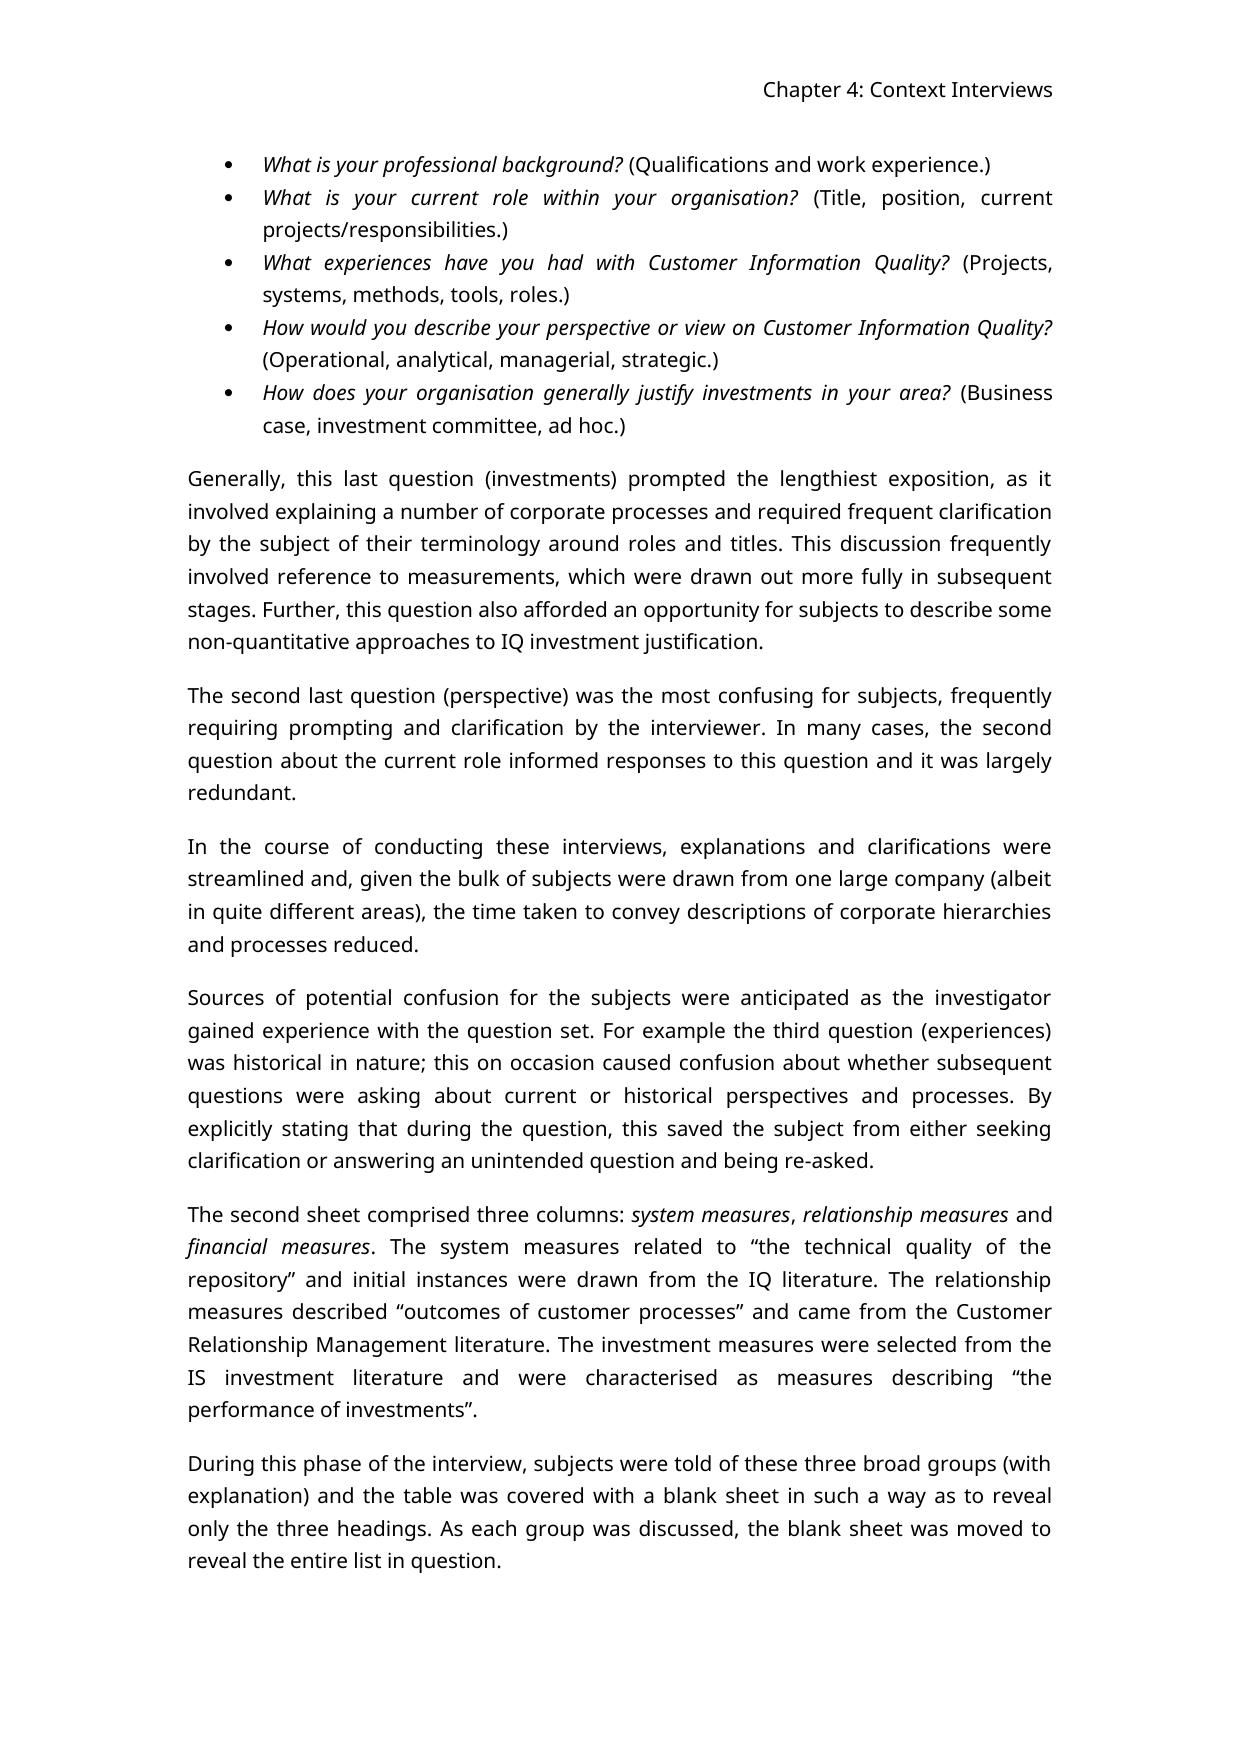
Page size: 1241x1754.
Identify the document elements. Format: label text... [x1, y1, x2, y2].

list What is your current role within your organisation? (Title, position, current projects/responsibilities.) [225, 183, 1053, 244]
text In the course of conducting these interviews, explanations and clarifications were streamlined and, given the bulk of subjects were drawn from one large company (albeit in quite different areas), the time taken to convey descriptions of corporate hierarchies and processes reduced. [187, 832, 1053, 958]
text The second sheet comprised three columns: system measures, relationship measures and financial measures. The system measures related to “the technical quality of the repository” and initial instances were drawn from the IQ literature. The relationship measures described “outcomes of customer processes” and came from the Customer Relationship Management literature. The investment measures were selected from the IS investment literature and were characterised as measures describing “the performance of investments”. [187, 1200, 1053, 1424]
text Sources of potential confusion for the subjects were anticipated as the investigator gained experience with the question set. For example the third question (experiences) was historical in nature; this on occasion caused confusion about whether subsequent questions were asking about current or historical perspectives and processes. By explicitly stating that during the question, this saved the subject from either seeking clarification or answering an unintended question and being re-asked. [187, 983, 1053, 1175]
list How does your organisation generally justify investments in your area? (Business case, investment committee, ad hoc.) [225, 378, 1053, 439]
text The second last question (perspective) was the most confusing for subjects, frequently requiring prompting and clarification by the interviewer. In many cases, the second question about the current role informed responses to this question and it was largely redundant. [187, 681, 1053, 807]
text During this phase of the interview, subjects were told of these three broad groups (with explanation) and the table was covered with a blank sheet in such a way as to reveal only the three headings. As each group was discussed, the blank sheet was moved to reveal the entire list in question. [187, 1449, 1053, 1575]
text Generally, this last question (investments) prompted the lengthiest exposition, as it involved explaining a number of corporate processes and required frequent clarification by the subject of their terminology around roles and titles. This discussion frequently involved reference to measurements, which were drawn out more fully in subsequent stages. Further, this question also afforded an opportunity for subjects to describe some non-quantitative approaches to IQ investment justification. [187, 464, 1053, 656]
list What experiences have you had with Customer Information Quality? (Projects, systems, methods, tools, roles.) [225, 248, 1053, 309]
list What is your professional background? (Qualifications and work experience.) [225, 150, 1053, 178]
list How would you describe your perspective or view on Customer Information Quality? (Operational, analytical, managerial, strategic.) [225, 313, 1053, 374]
